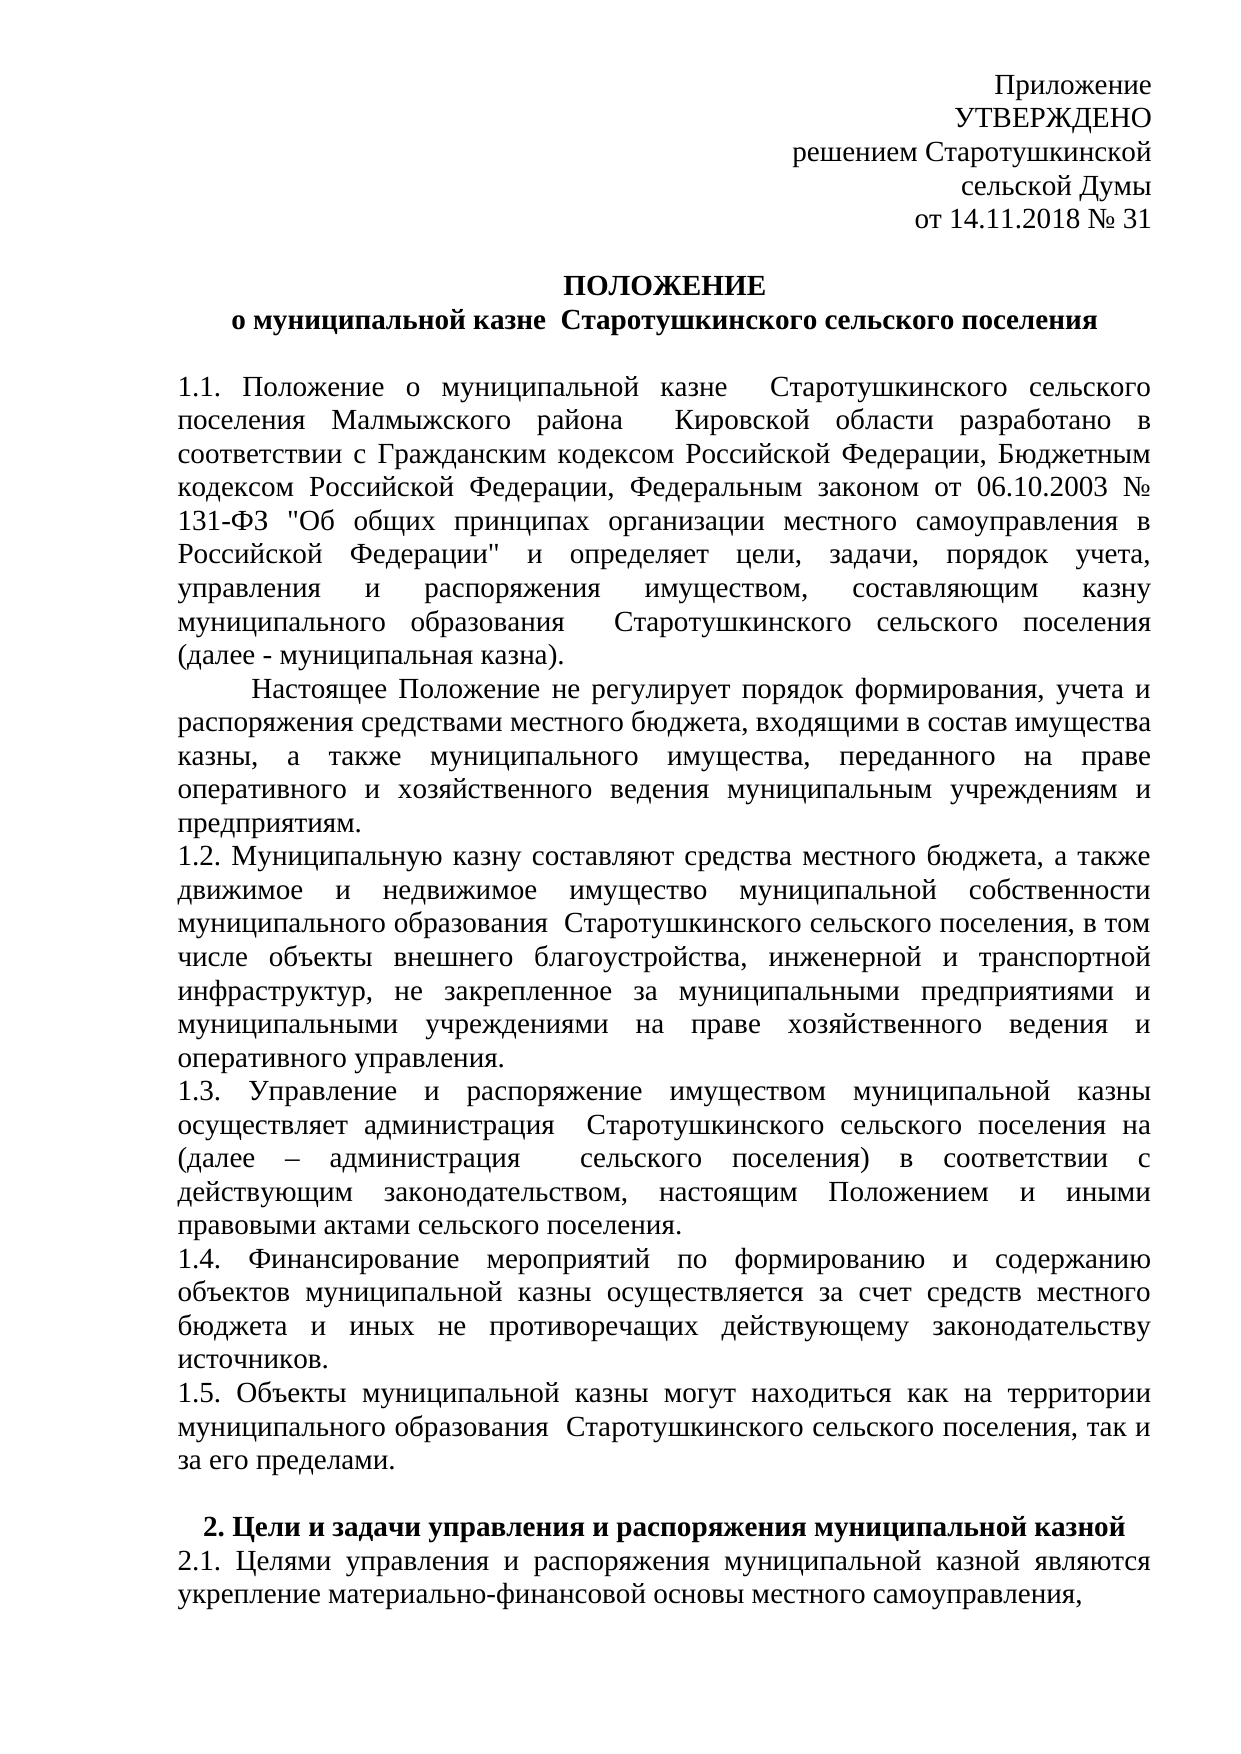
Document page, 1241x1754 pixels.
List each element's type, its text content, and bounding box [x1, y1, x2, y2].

text 1.4. Финансирование мероприятий по формированию и содержанию объектов муниципальной казны осуществляется за счет средств местного бюджета и иных не противоречащих действующему законодательству источников. [177, 1241, 1152, 1375]
text 1.3. Управление и распоряжение имуществом муниципальной казны осуществляет администрация Старотушкинского сельского поселения на (далее – администрация сельского поселения) в соответствии с действующим законодательством, настоящим Положением и иными правовыми актами сельского поселения. [177, 1073, 1152, 1241]
text Настоящее Положение не регулирует порядок формирования, учета и распоряжения средствами местного бюджета, входящими в состав имущества казны, а также муниципального имущества, переданного на праве оперативного и хозяйственного ведения муниципальным учреждениям и предприятиям. [177, 671, 1152, 838]
text УТВЕРЖДЕНО [177, 101, 1152, 134]
text 2. Цели и задачи управления и распоряжения муниципальной казной [177, 1509, 1152, 1543]
text 1.1. Положение о муниципальной казне Старотушкинского сельского поселения Малмыжского района Кировской области разработано в соответствии с Гражданским кодексом Российской Федерации, Бюджетным кодексом Российской Федерации, Федеральным законом от 06.10.2003 № 131-ФЗ "Об общих принципах организации местного самоуправления в Российской Федерации" и определяет цели, задачи, порядок учета, управления и распоряжения имуществом, составляющим казну муниципального образования Старотушкинского сельского поселения (далее - муниципальная казна). [177, 369, 1152, 671]
text Приложение [177, 67, 1152, 101]
text 1.2. Муниципальную казну составляют средства местного бюджета, а также движимое и недвижимое имущество муниципальной собственности муниципального образования Старотушкинского сельского поселения, в том числе объекты внешнего благоустройства, инженерной и транспортной инфраструктур, не закрепленное за муниципальными предприятиями и муниципальными учреждениями на праве хозяйственного ведения и оперативного управления. [177, 838, 1152, 1073]
text сельской Думы [177, 168, 1152, 201]
text ПОЛОЖЕНИЕ [177, 268, 1152, 302]
text решением Старотушкинской [177, 134, 1152, 168]
text 2.1. Целями управления и распоряжения муниципальной казной являются укрепление материально-финансовой основы местного самоуправления, [177, 1543, 1152, 1610]
text от 14.11.2018 № 31 [177, 201, 1152, 235]
text о муниципальной казне Старотушкинского сельского поселения [177, 302, 1152, 335]
text 1.5. Объекты муниципальной казны могут находиться как на территории муниципального образования Старотушкинского сельского поселения, так и за его пределами. [177, 1375, 1152, 1476]
